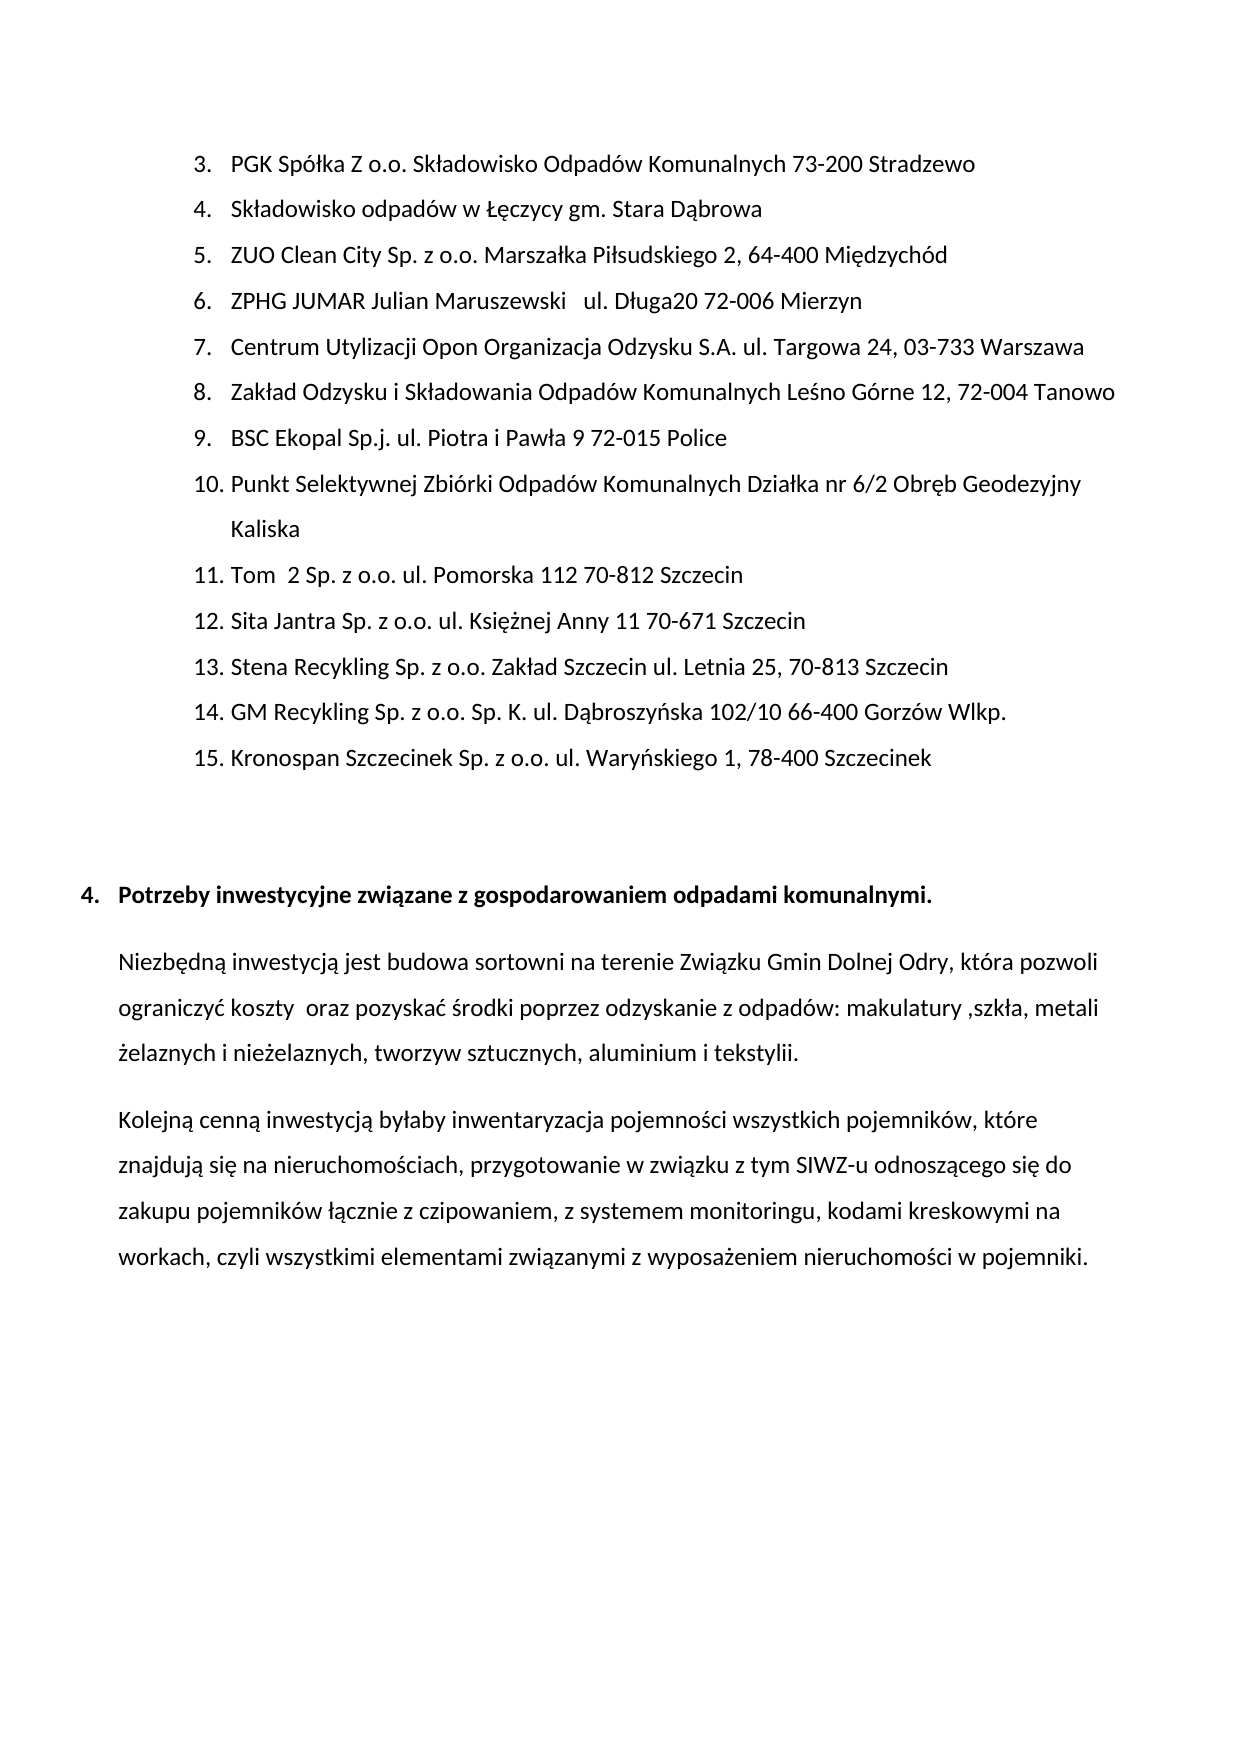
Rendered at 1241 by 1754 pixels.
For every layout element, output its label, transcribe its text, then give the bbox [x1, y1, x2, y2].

list Potrzeby inwestycyjne związane z gospodarowaniem odpadami komunalnymi. [81, 879, 1122, 910]
list Zakład Odzysku i Składowania Odpadów Komunalnych Leśno Górne 12, 72-004 Tanowo [193, 376, 1122, 407]
list Centrum Utylizacji Opon Organizacja Odzysku S.A. ul. Targowa 24, 03-733 Warszawa [193, 331, 1122, 361]
text Kolejną cenną inwestycją byłaby inwentaryzacja pojemności wszystkich pojemników, które znajdują się na nieruchomościach, przygotowanie w związku z tym SIWZ-u odnoszącego się do zakupu pojemników łącznie z czipowaniem, z systemem monitoringu, kodami kreskowymi na workach, czyli wszystkimi elementami związanymi z wyposażeniem nieruchomości w pojemniki. [118, 1104, 1122, 1272]
list BSC Ekopal Sp.j. ul. Piotra i Pawła 9 72-015 Police [193, 422, 1122, 453]
list Kronospan Szczecinek Sp. z o.o. ul. Waryńskiego 1, 78-400 Szczecinek [193, 742, 1122, 773]
list ZPHG JUMAR Julian Maruszewski ul. Długa20 72-006 Mierzyn [193, 285, 1122, 315]
list PGK Spółka Z o.o. Składowisko Odpadów Komunalnych 73-200 Stradzewo [193, 148, 1122, 178]
list Stena Recykling Sp. z o.o. Zakład Szczecin ul. Letnia 25, 70-813 Szczecin [193, 651, 1122, 681]
list Składowisko odpadów w Łęczycy gm. Stara Dąbrowa [193, 193, 1122, 224]
list Punkt Selektywnej Zbiórki Odpadów Komunalnych Działka nr 6/2 Obręb Geodezyjny Kaliska [193, 468, 1122, 544]
list ZUO Clean City Sp. z o.o. Marszałka Piłsudskiego 2, 64-400 Międzychód [193, 239, 1122, 270]
list GM Recykling Sp. z o.o. Sp. K. ul. Dąbroszyńska 102/10 66-400 Gorzów Wlkp. [193, 696, 1122, 727]
text Niezbędną inwestycją jest budowa sortowni na terenie Związku Gmin Dolnej Odry, która pozwoli ograniczyć koszty oraz pozyskać środki poprzez odzyskanie z odpadów: makulatury ,szkła, metali żelaznych i nieżelaznych, tworzyw sztucznych, aluminium i tekstylii. [118, 946, 1122, 1068]
list Sita Jantra Sp. z o.o. ul. Księżnej Anny 11 70-671 Szczecin [193, 605, 1122, 636]
list Tom 2 Sp. z o.o. ul. Pomorska 112 70-812 Szczecin [193, 559, 1122, 590]
